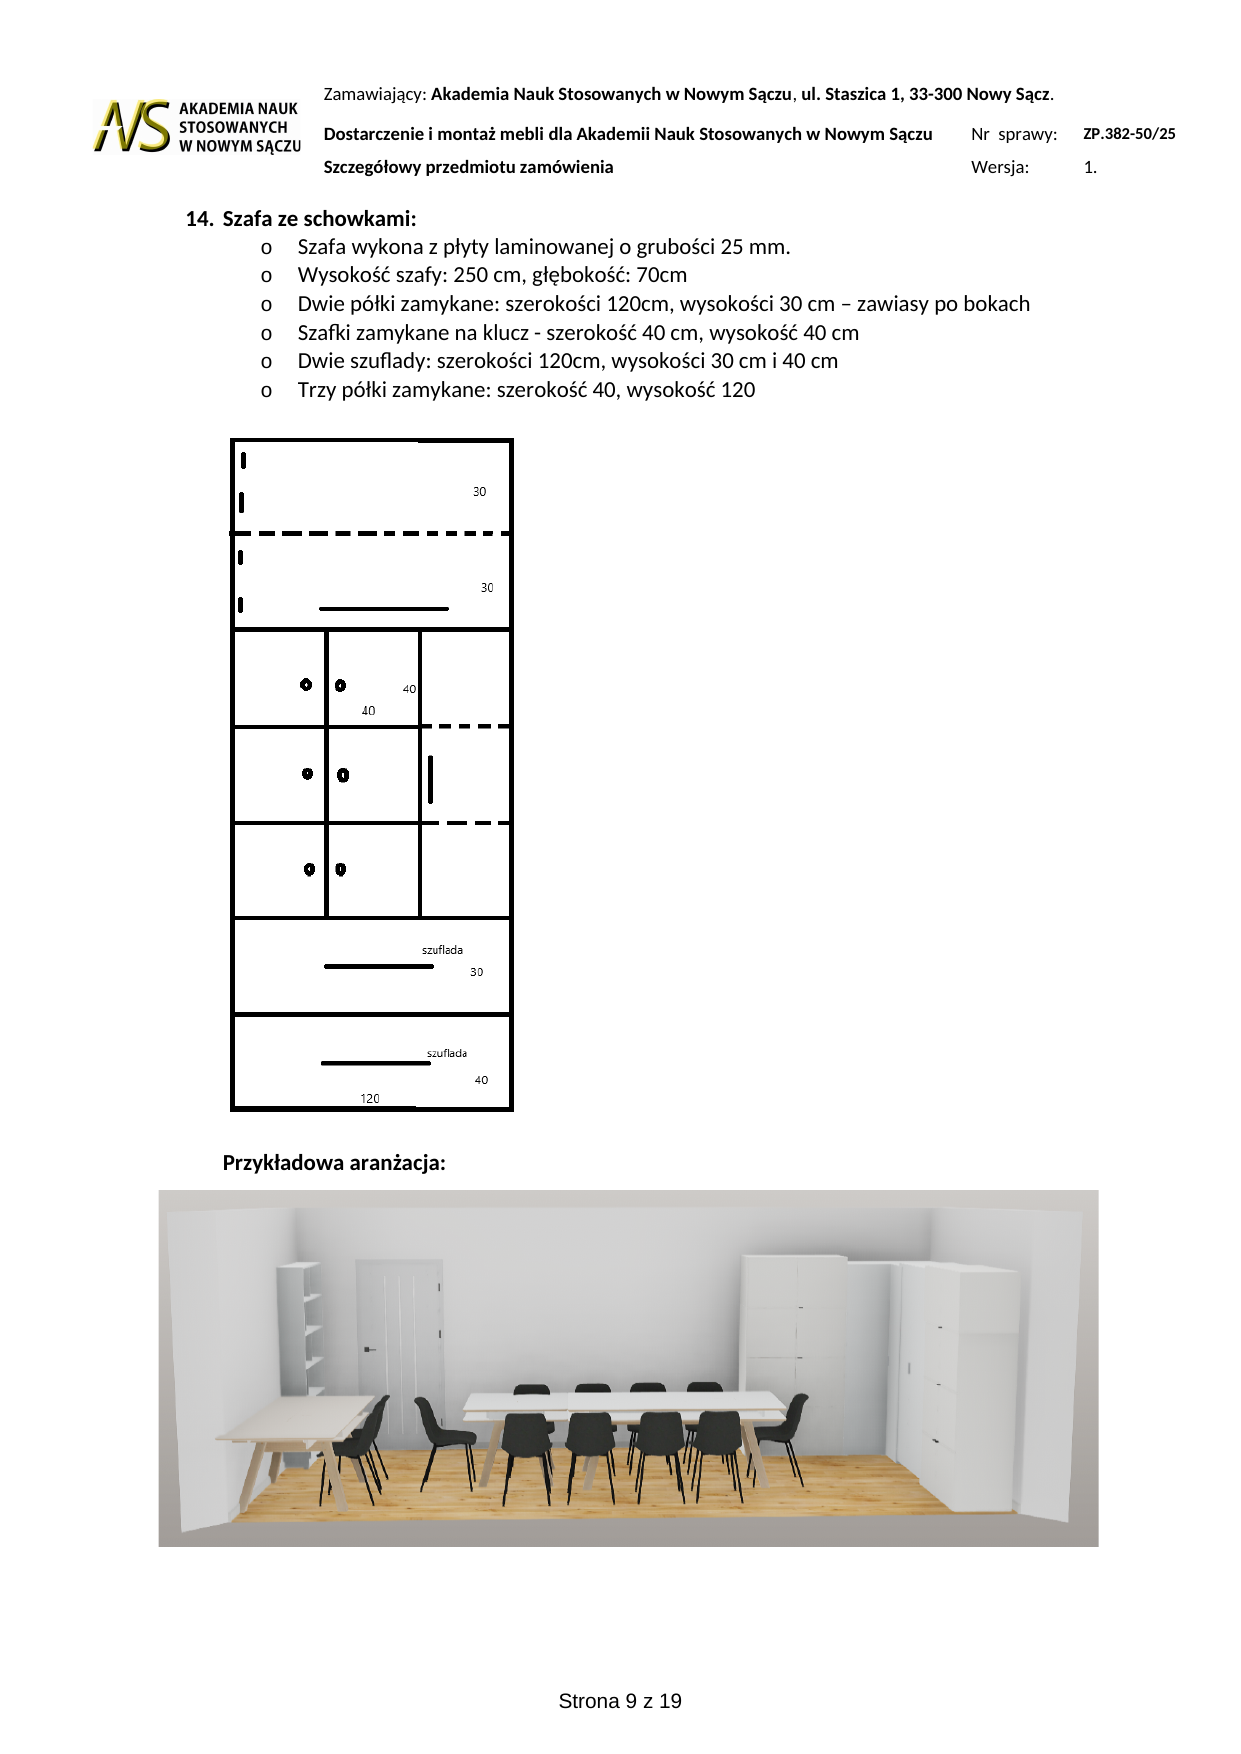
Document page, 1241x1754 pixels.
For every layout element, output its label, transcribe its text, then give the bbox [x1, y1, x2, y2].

list Dwie szuflady: szerokości 120cm, wysokości 30 cm i 40 cm [260, 346, 1093, 375]
list Trzy półki zamykane: szerokość 40, wysokość 120 [260, 375, 1093, 403]
picture [92, 99, 301, 155]
picture [222, 432, 521, 1119]
list Szafki zamykane na klucz - szerokość 40 cm, wysokość 40 cm [260, 318, 1093, 346]
picture [157, 1190, 1098, 1547]
list Dwie półki zamykane: szerokości 120cm, wysokości 30 cm – zawiasy po bokach [260, 289, 1093, 318]
list Szafa ze schowkami: [185, 204, 1093, 232]
text Przykładowa aranżacja: [223, 1148, 1093, 1176]
list Wysokość szafy: 250 cm, głębokość: 70cm [260, 261, 1093, 289]
list Szafa wykona z płyty laminowanej o grubości 25 mm. [260, 232, 1093, 261]
